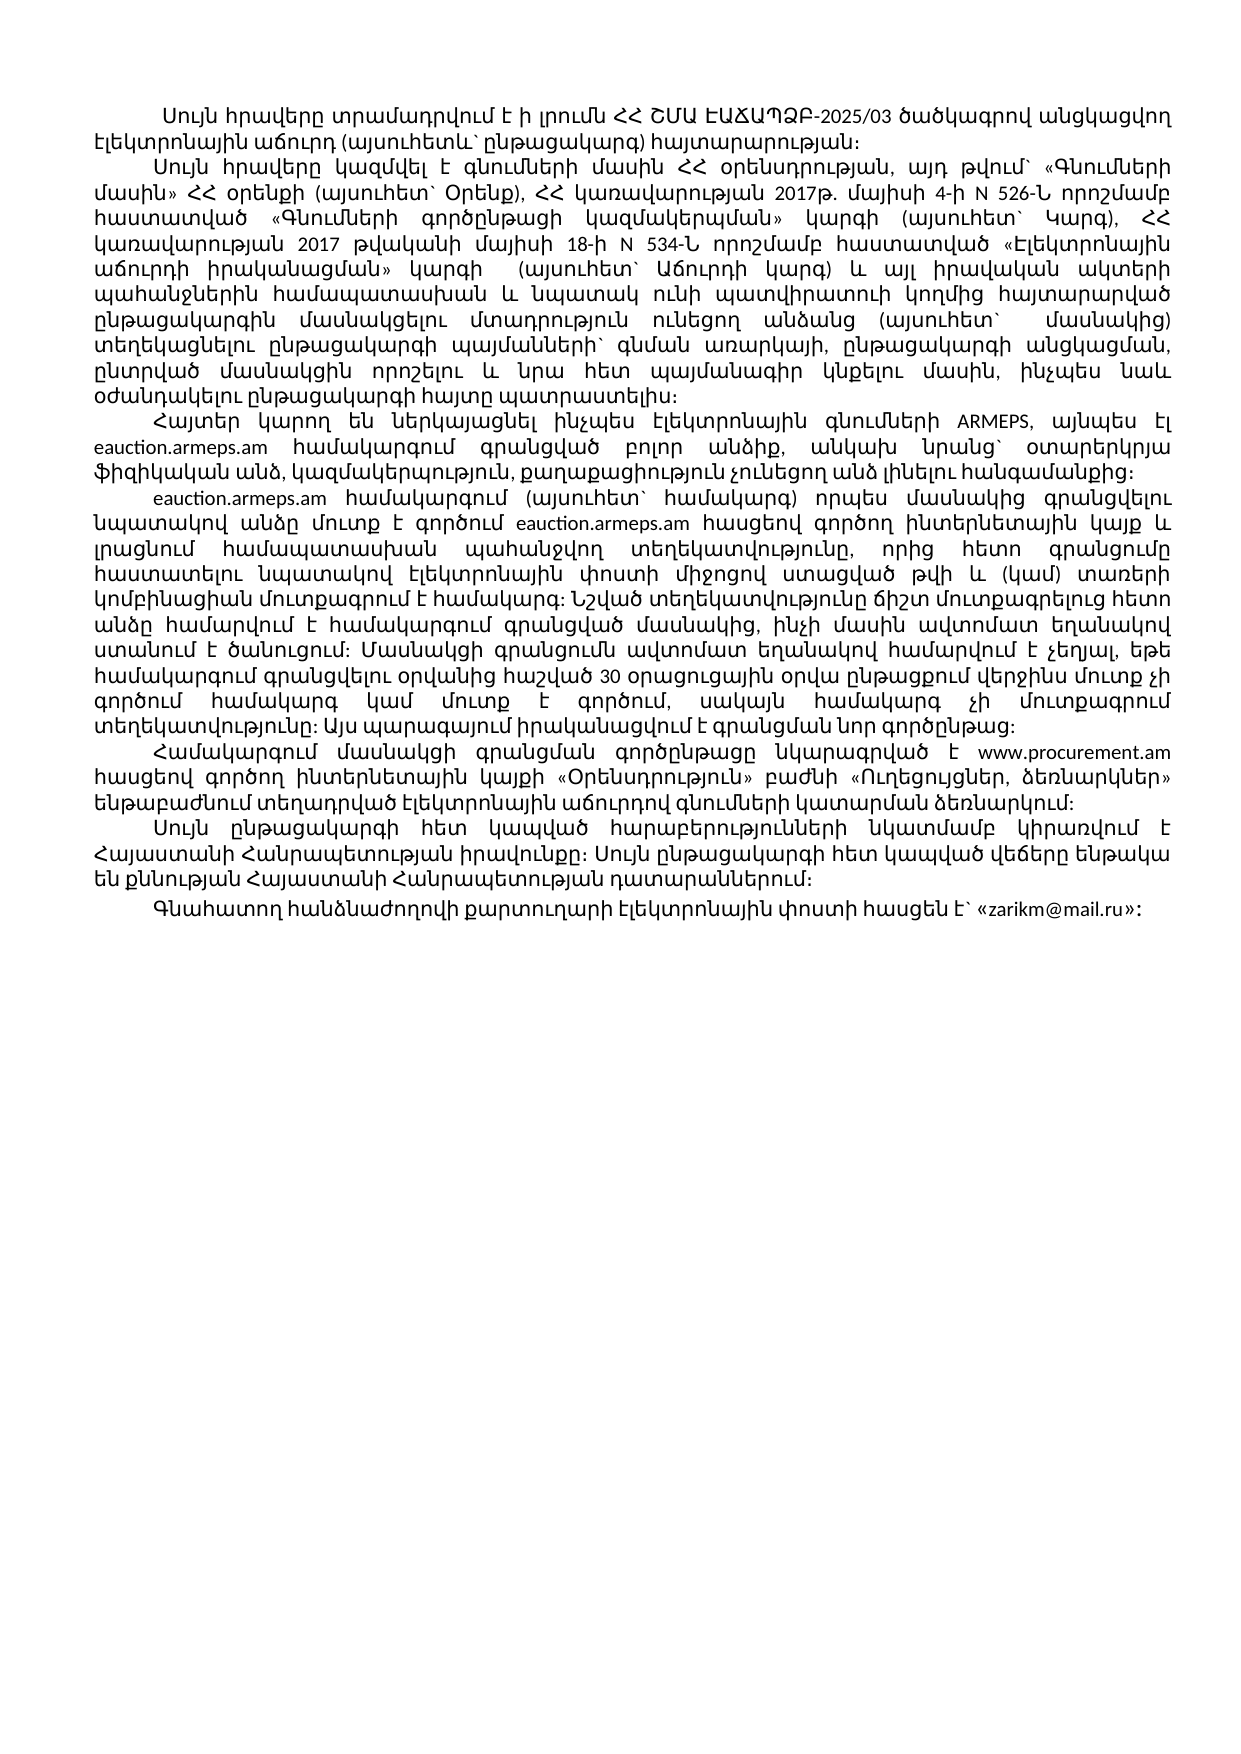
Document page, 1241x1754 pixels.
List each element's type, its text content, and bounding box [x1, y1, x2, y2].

text eauction.armeps.am համակարգում (այսուհետ` համակարգ) որպես մասնակից գրանցվելու նպատակով անձը մուտք է գործում eauction.armeps.am հասցեով գործող ինտերնետային կայք և լրացնում համապատասխան պահանջվող տեղեկատվությունը, որից հետո գրանցումը հաստատելու նպատակով էլեկտրոնային փոստի միջոցով ստացված թվի և (կամ) տառերի կոմբինացիան մուտքագրում է համակարգ: Նշված տեղեկատվությունը ճիշտ մուտքագրելուց հետո անձը համարվում է համակարգում գրանցված մասնակից, ինչի մասին ավտոմատ եղանակով ստանում է ծանուցում: Մասնակցի գրանցումն ավտոմատ եղանակով համարվում է չեղյալ, եթե համակարգում գրանցվելու օրվանից հաշված 30 օրացուցային օրվա ընթացքում վերջինս մուտք չի գործում համակարգ կամ մուտք է գործում, սակայն համակարգ չի մուտքագրում տեղեկատվությունը: Այս պարագայում իրականացվում է գրանցման նոր գործընթաց: [94, 485, 1171, 739]
text Սույն հրավերը տրամադրվում է ի լրումն ՀՀ ՇՄԱ ԷԱՃԱՊՁԲ-2025/03 ծածկագրով անցկացվող էլեկտրոնային աճուրդ (այսուհետև` ընթացակարգ) հայտարարության։ [94, 104, 1171, 154]
text Համակարգում մասնակցի գրանցման գործընթացը նկարագրված է www.procurement.am հասցեով գործող ինտերնետային կայքի «Օրենսդրություն» բաժնի «Ուղեցույցներ, ձեռնարկներ» ենթաբաժնում տեղադրված էլեկտրոնային աճուրդով գնումների կատարման ձեռնարկում: [94, 739, 1171, 815]
text Հայտեր կարող են ներկայացնել ինչպես էլեկտրոնային գնումների ARMEPS, այնպես էլ eauction.armeps.am համակարգում գրանցված բոլոր անձիք, անկախ նրանց` օտարերկրյա ֆիզիկական անձ, կազմակերպություն, քաղաքացիություն չունեցող անձ լինելու հանգամանքից։ [94, 409, 1171, 485]
text Սույն ընթացակարգի հետ կապված հարաբերությունների նկատմամբ կիրառվում է Հայաստանի Հանրապետության իրավունքը։ Սույն ընթացակարգի հետ կապված վեճերը ենթակա են քննության Հայաստանի Հանրապետության դատարաններում։ [94, 815, 1171, 892]
text Գնահատող հանձնաժողովի քարտուղարի էլեկտրոնային փոստի հասցեն է` «zarikm@mail.ru»: [94, 892, 1171, 922]
text Սույն հրավերը կազմվել է գնումների մասին ՀՀ օրենսդրության, այդ թվում` «Գնումների մասին» ՀՀ օրենքի (այսուհետ` Օրենք), ՀՀ կառավարության 2017թ. մայիսի 4-ի N 526-Ն որոշմամբ հաստատված «Գնումների գործընթացի կազմակերպման» կարգի (այսուհետ` Կարգ), ՀՀ կառավարության 2017 թվականի մայիսի 18-ի N 534-Ն որոշմամբ հաստատված «Էլեկտրոնային աճուրդի իրականացման» կարգի (այսուհետ` Աճուրդի կարգ) և այլ իրավական ակտերի պահանջներին համապատասխան և նպատակ ունի պատվիրատուի կողմից հայտարարված ընթացակարգին մասնակցելու մտադրություն ունեցող անձանց (այսուհետ` մասնակից) տեղեկացնելու ընթացակարգի պայմանների` գնման առարկայի, ընթացակարգի անցկացման, ընտրված մասնակցին որոշելու և նրա հետ պայմանագիր կնքելու մասին, ինչպես նաև օժանդակելու ընթացակարգի հայտը պատրաստելիս։ [94, 154, 1171, 409]
